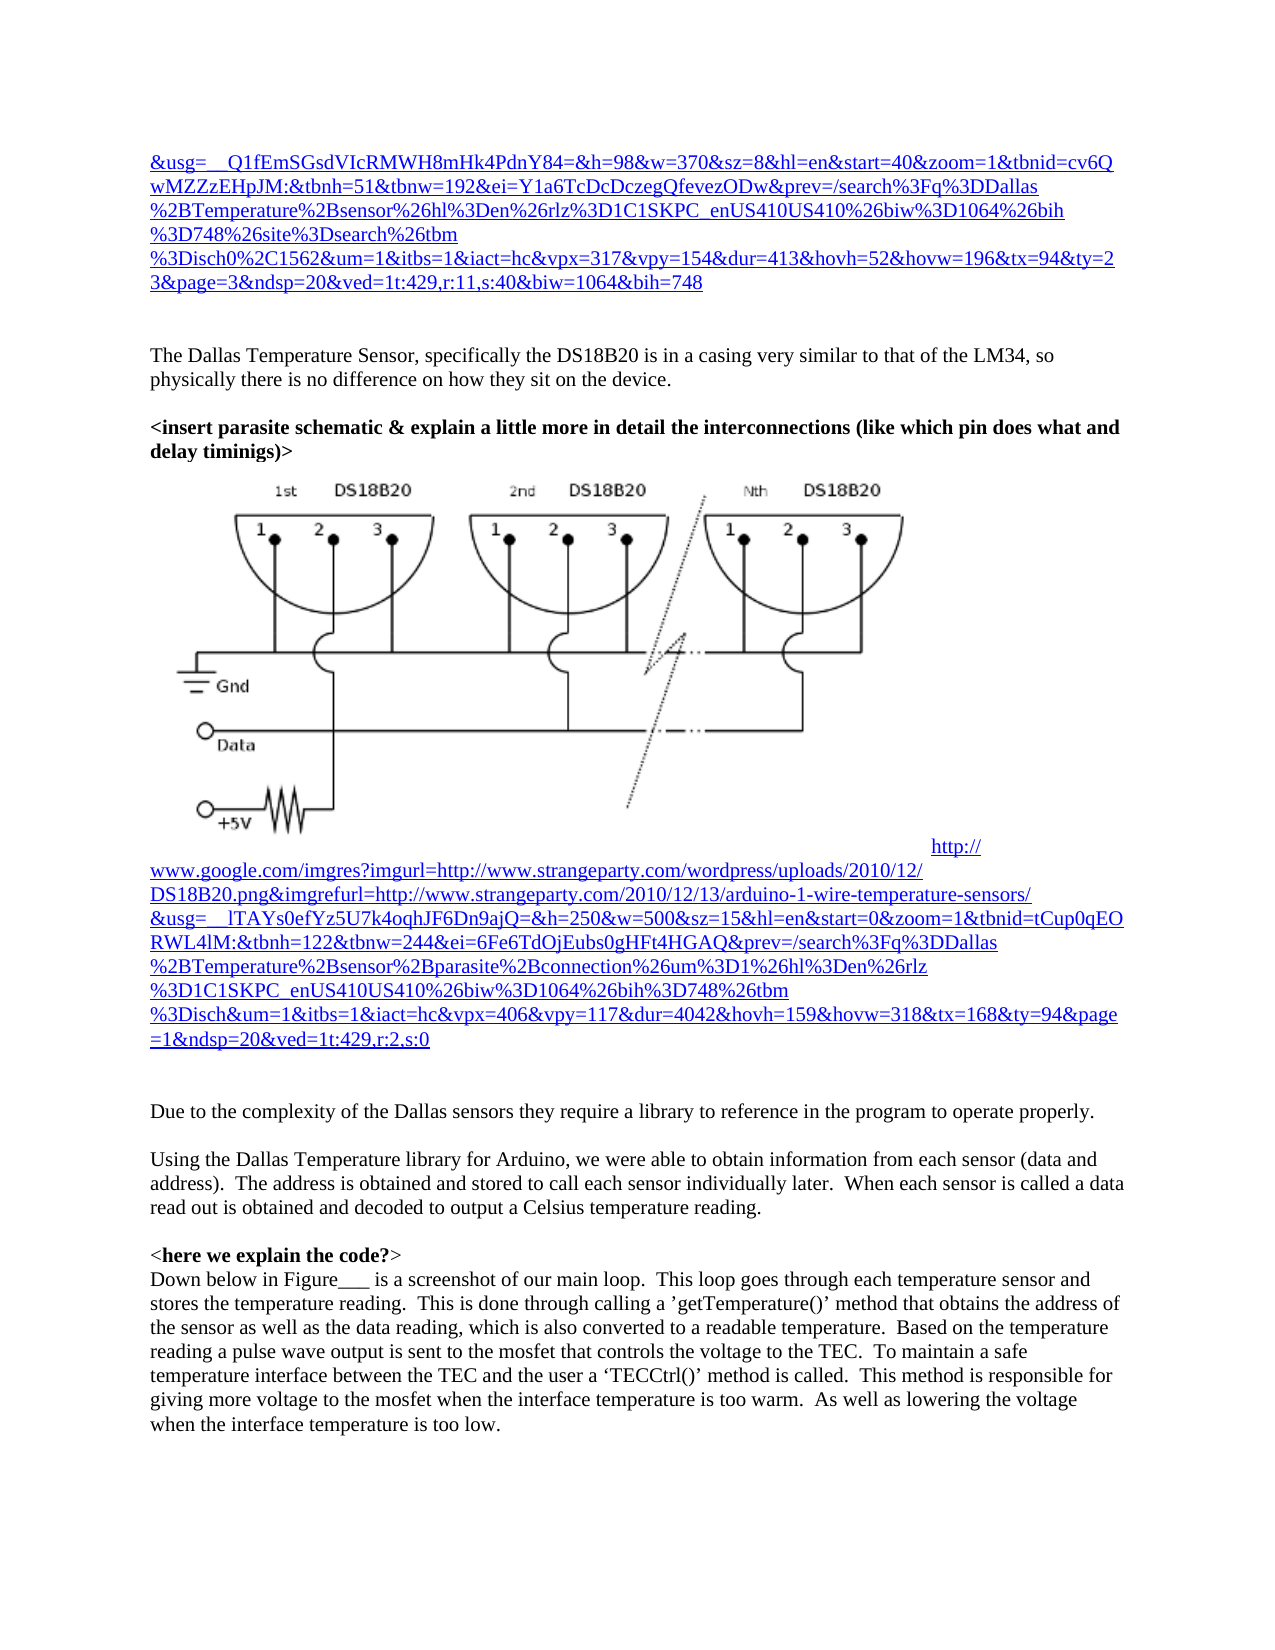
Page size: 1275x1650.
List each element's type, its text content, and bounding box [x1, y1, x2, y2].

text The Dallas Temperature Sensor, specifically the DS18B20 is in a casing very similar to that of the LM34, so physically there is no difference on how they sit on the device. [150, 342, 1125, 391]
text Due to the complexity of the Dallas sensors they require a library to reference in the program to operate properly. [150, 1099, 1125, 1123]
text Down below in Figure___ is a screenshot of our main loop. This loop goes through each temperature sensor and stores the temperature reading. This is done through calling a ’getTemperature()’ method that obtains the address of the sensor as well as the data reading, which is also converted to a readable temperature. Based on the temperature reading a pulse wave output is sent to the mosfet that controls the voltage to the TEC. To maintain a safe temperature interface between the TEC and the user a ‘TECCtrl()’ method is called. This method is responsible for giving more voltage to the mosfet when the interface temperature is too warm. As well as lowering the voltage when the interface temperature is too low. [150, 1267, 1125, 1436]
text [150, 150, 1125, 294]
text <insert parasite schematic & explain a little more in detail the interconnections (like which pin does what and delay timinigs)> [150, 415, 1125, 463]
picture [150, 462, 932, 854]
text Using the Dallas Temperature library for Arduino, we were able to obtain information from each sensor (data and address). The address is obtained and stored to call each sensor individually later. When each sensor is called a data read out is obtained and decoded to output a Celsius temperature reading. [150, 1147, 1125, 1219]
text <here we explain the code?> [150, 1243, 1125, 1267]
